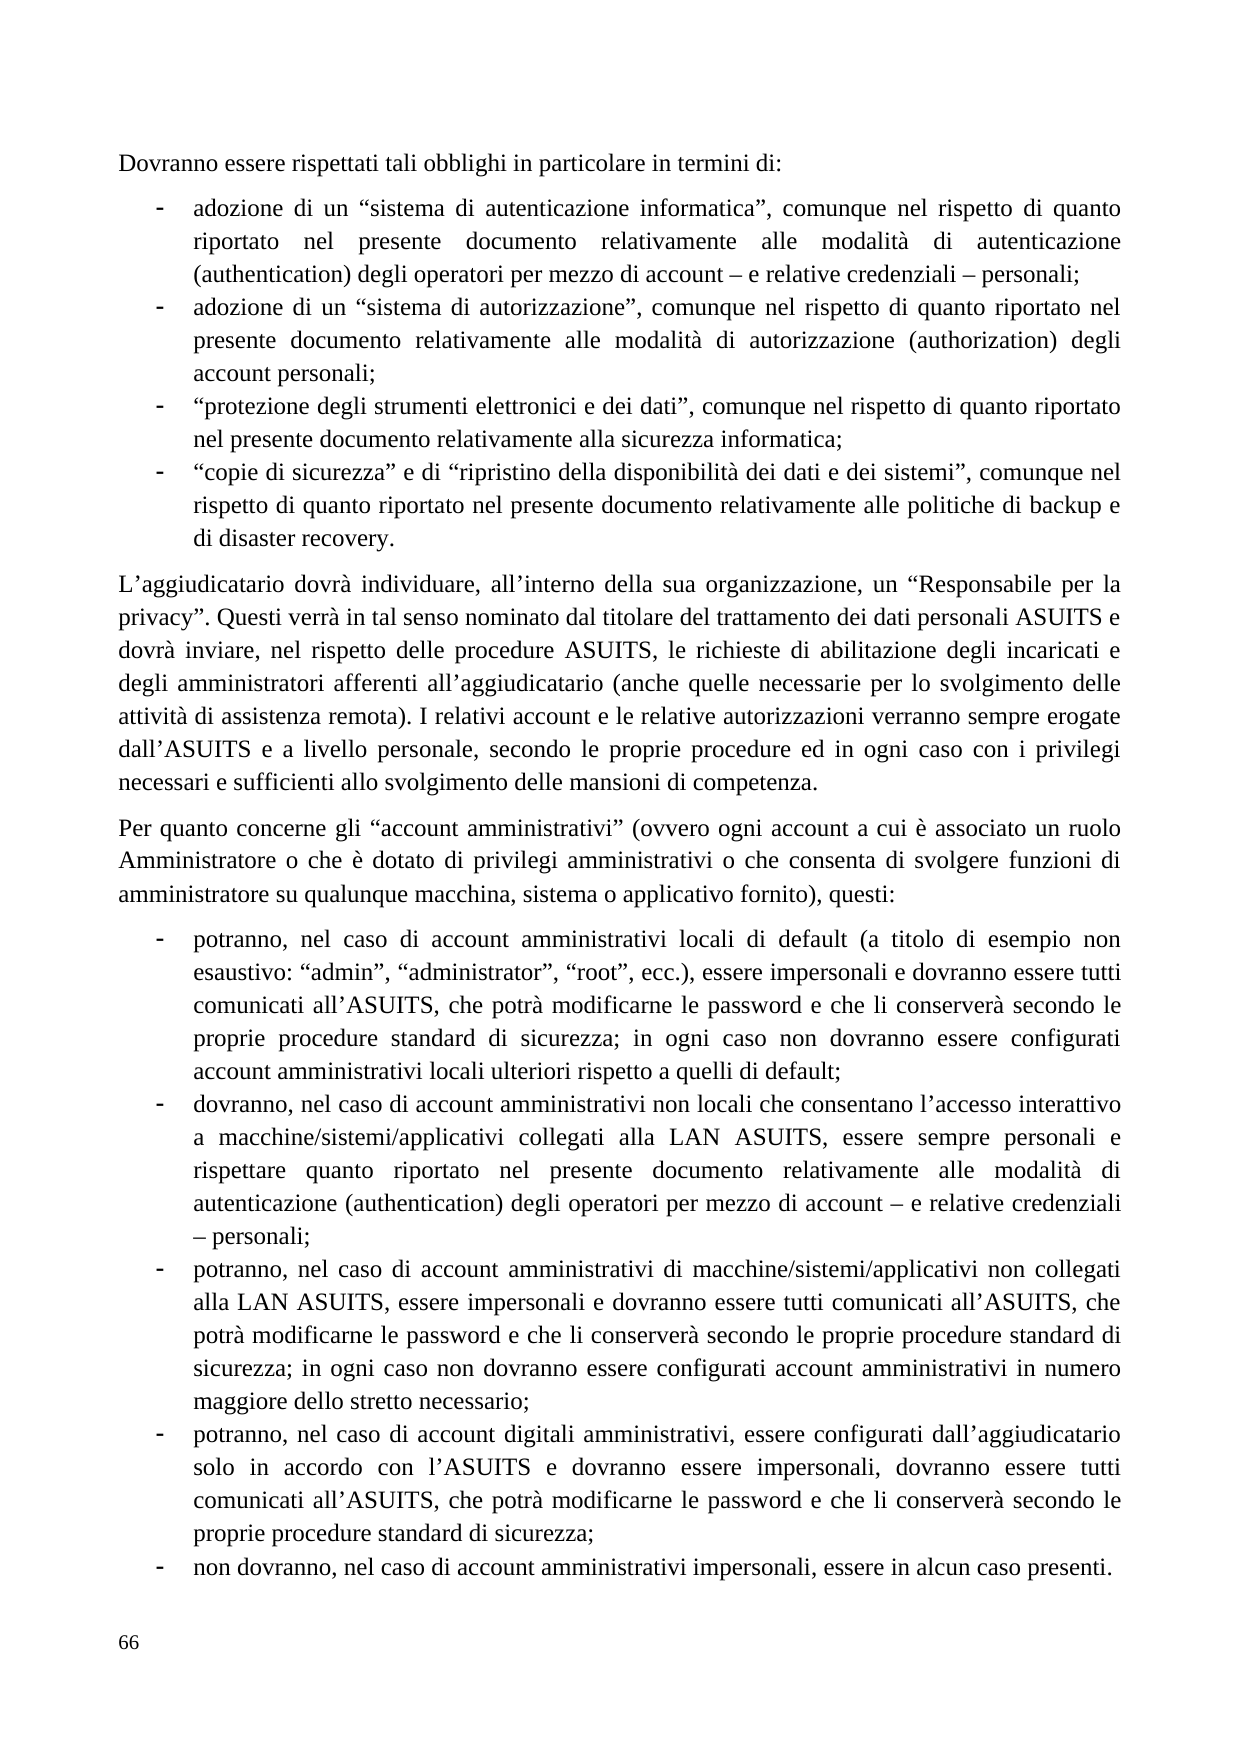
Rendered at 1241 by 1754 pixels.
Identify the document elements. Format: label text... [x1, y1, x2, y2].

list dovranno, nel caso di account amministrativi non locali che consentano l’accesso interattivo a macchine/sistemi/applicativi collegati alla LAN ASUITS, essere sempre personali e rispettare quanto riportato nel presente documento relativamente alle modalità di autenticazione (authentication) degli operatori per mezzo di account – e relative credenziali – personali; [156, 1089, 1122, 1250]
list potranno, nel caso di account amministrativi di macchine/sistemi/applicativi non collegati alla LAN ASUITS, essere impersonali e dovranno essere tutti comunicati all’ASUITS, che potrà modificarne le password e che li conserverà secondo le proprie procedure standard di sicurezza; in ogni caso non dovranno essere configurati account amministrativi in numero maggiore dello stretto necessario; [156, 1254, 1122, 1415]
text L’aggiudicatario dovrà individuare, all’interno della sua organizzazione, un “Responsabile per la privacy”. Questi verrà in tal senso nominato dal titolare del trattamento dei dati personali ASUITS e dovrà inviare, nel rispetto delle procedure ASUITS, le richieste di abilitazione degli incaricati e degli amministratori afferenti all’aggiudicatario (anche quelle necessarie per lo svolgimento delle attività di assistenza remota). I relativi account e le relative autorizzazioni verranno sempre erogate dall’ASUITS e a livello personale, secondo le proprie procedure ed in ogni caso con i privilegi necessari e sufficienti allo svolgimento delle mansioni di competenza. [118, 569, 1122, 796]
text Dovranno essere rispettati tali obblighi in particolare in termini di: [118, 148, 1122, 176]
list adozione di un “sistema di autenticazione informatica”, comunque nel rispetto di quanto riportato nel presente documento relativamente alle modalità di autenticazione (authentication) degli operatori per mezzo di account – e relative credenziali – personali; [156, 193, 1122, 288]
list adozione di un “sistema di autorizzazione”, comunque nel rispetto di quanto riportato nel presente documento relativamente alle modalità di autorizzazione (authorization) degli account personali; [156, 292, 1122, 387]
text Per quanto concerne gli “account amministrativi” (ovvero ogni account a cui è associato un ruolo Amministratore o che è dotato di privilegi amministrativi o che consenta di svolgere funzioni di amministratore su qualunque macchina, sistema o applicativo fornito), questi: [118, 813, 1122, 907]
list non dovranno, nel caso di account amministrativi impersonali, essere in alcun caso presenti. [156, 1552, 1122, 1580]
list potranno, nel caso di account digitali amministrativi, essere configurati dall’aggiudicatario solo in accordo con l’ASUITS e dovranno essere impersonali, dovranno essere tutti comunicati all’ASUITS, che potrà modificarne le password e che li conserverà secondo le proprie procedure standard di sicurezza; [156, 1419, 1122, 1547]
list potranno, nel caso di account amministrativi locali di default (a titolo di esempio non esaustivo: “admin”, “administrator”, “root”, ecc.), essere impersonali e dovranno essere tutti comunicati all’ASUITS, che potrà modificarne le password e che li conserverà secondo le proprie procedure standard di sicurezza; in ogni caso non dovranno essere configurati account amministrativi locali ulteriori rispetto a quelli di default; [156, 924, 1122, 1085]
list “protezione degli strumenti elettronici e dei dati”, comunque nel rispetto di quanto riportato nel presente documento relativamente alla sicurezza informatica; [156, 391, 1122, 453]
list “copie di sicurezza” e di “ripristino della disponibilità dei dati e dei sistemi”, comunque nel rispetto di quanto riportato nel presente documento relativamente alle politiche di backup e di disaster recovery. [156, 457, 1122, 552]
